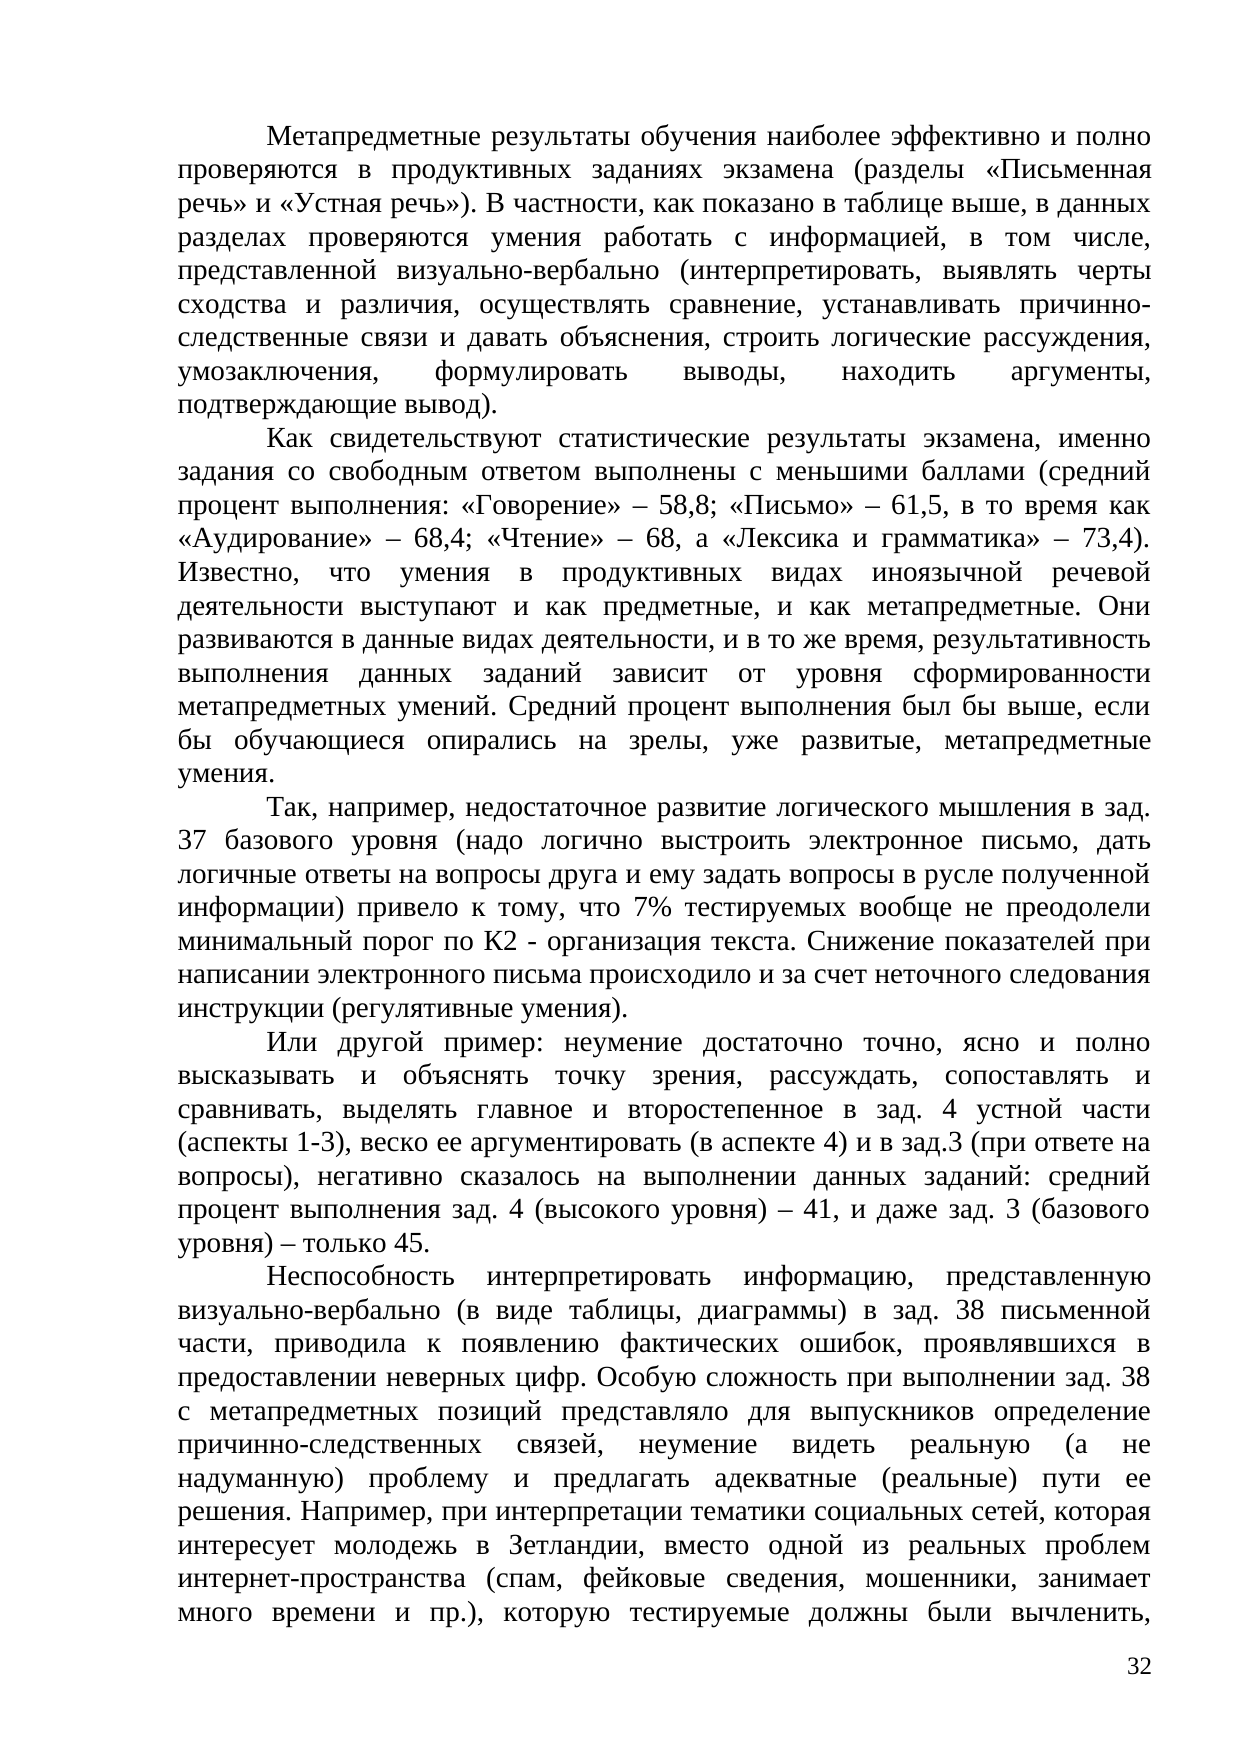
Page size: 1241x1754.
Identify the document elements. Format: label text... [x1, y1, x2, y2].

text Как свидетельствуют статистические результаты экзамена, именно задания со свободным ответом выполнены с меньшими баллами (средний процент выполнения: «Говорение» – 58,8; «Письмо» – 61,5, в то время как «Аудирование» – 68,4; «Чтение» – 68, а «Лексика и грамматика» – 73,4). Известно, что умения в продуктивных видах иноязычной речевой деятельности выступают и как предметные, и как метапредметные. Они развиваются в данные видах деятельности, и в то же время, результативность выполнения данных заданий зависит от уровня сформированности метапредметных умений. Средний процент выполнения был бы выше, если бы обучающиеся опирались на зрелы, уже развитые, метапредметные умения. [177, 420, 1152, 789]
text Метапредметные результаты обучения наиболее эффективно и полно проверяются в продуктивных заданиях экзамена (разделы «Письменная речь» и «Устная речь»). В частности, как показано в таблице выше, в данных разделах проверяются умения работать с информацией, в том числе, представленной визуально-вербально (интерпретировать, выявлять черты сходства и различия, осуществлять сравнение, устанавливать причинно-следственные связи и давать объяснения, строить логические рассуждения, умозаключения, формулировать выводы, находить аргументы, подтверждающие вывод). [177, 118, 1152, 420]
text Так, например, недостаточное развитие логического мышления в зад. 37 базового уровня (надо логично выстроить электронное письмо, дать логичные ответы на вопросы друга и ему задать вопросы в русле полученной информации) привело к тому, что 7% тестируемых вообще не преодолели минимальный порог по К2 - организация текста. Снижение показателей при написании электронного письма происходило и за счет неточного следования инструкции (регулятивные умения). [177, 789, 1152, 1024]
text Или другой пример: неумение достаточно точно, ясно и полно высказывать и объяснять точку зрения, рассуждать, сопоставлять и сравнивать, выделять главное и второстепенное в зад. 4 устной части (аспекты 1-3), веско ее аргументировать (в аспекте 4) и в зад.3 (при ответе на вопросы), негативно сказалось на выполнении данных заданий: средний процент выполнения зад. 4 (высокого уровня) – 41, и даже зад. 3 (базового уровня) – только 45. [177, 1024, 1152, 1258]
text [177, 1258, 1152, 1627]
